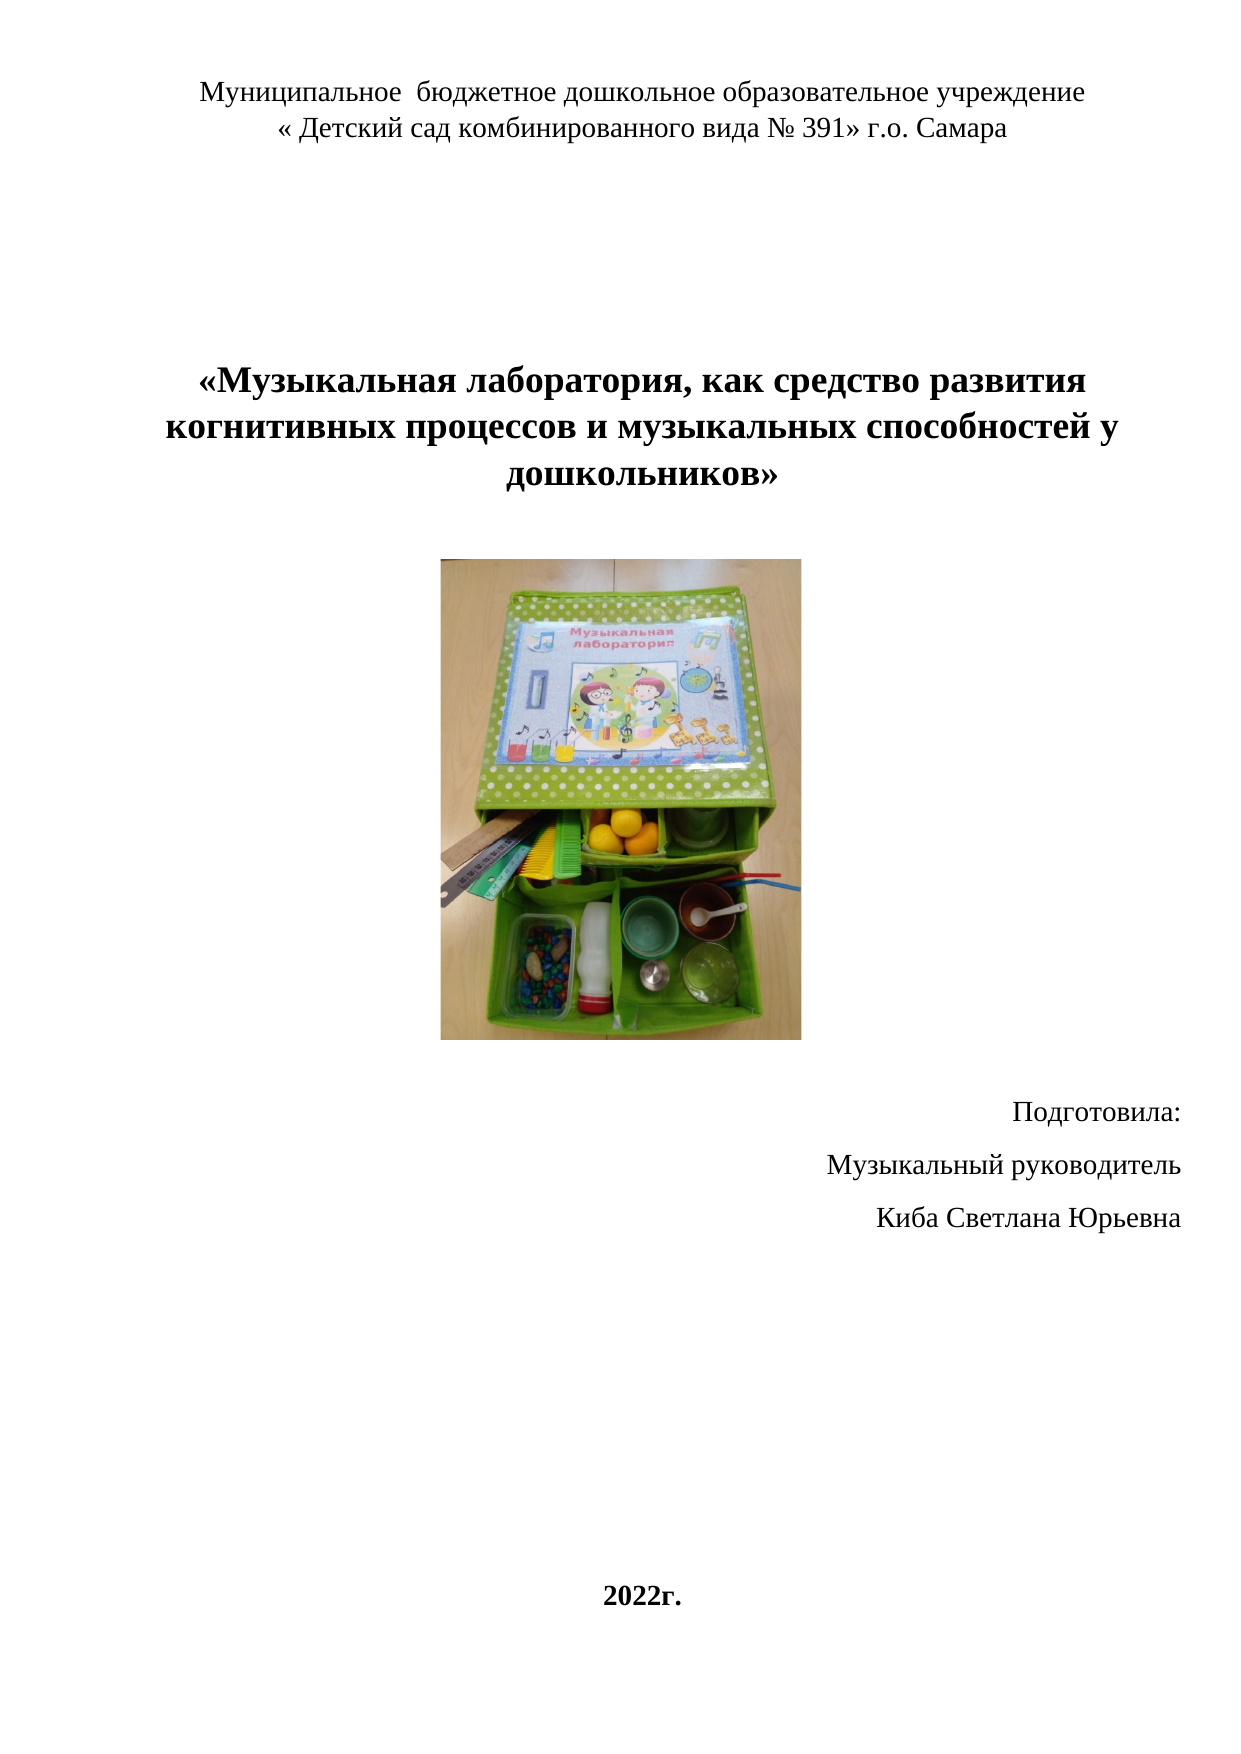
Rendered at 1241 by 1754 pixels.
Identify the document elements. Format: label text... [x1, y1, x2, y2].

text «Музыкальная лаборатория, как средство развития когнитивных процессов и музыкальных способностей у дошкольников» [103, 357, 1181, 493]
text 2022г. [103, 1578, 1181, 1612]
text Подготовила: [103, 1094, 1181, 1128]
text Муниципальное бюджетное дошкольное образовательное учреждение [103, 74, 1181, 107]
picture [440, 559, 802, 1037]
text Киба Светлана Юрьевна [103, 1200, 1181, 1233]
text « Детский сад комбинированного вида № 391» г.о. Самара [103, 110, 1181, 143]
text Музыкальный руководитель [103, 1147, 1181, 1181]
